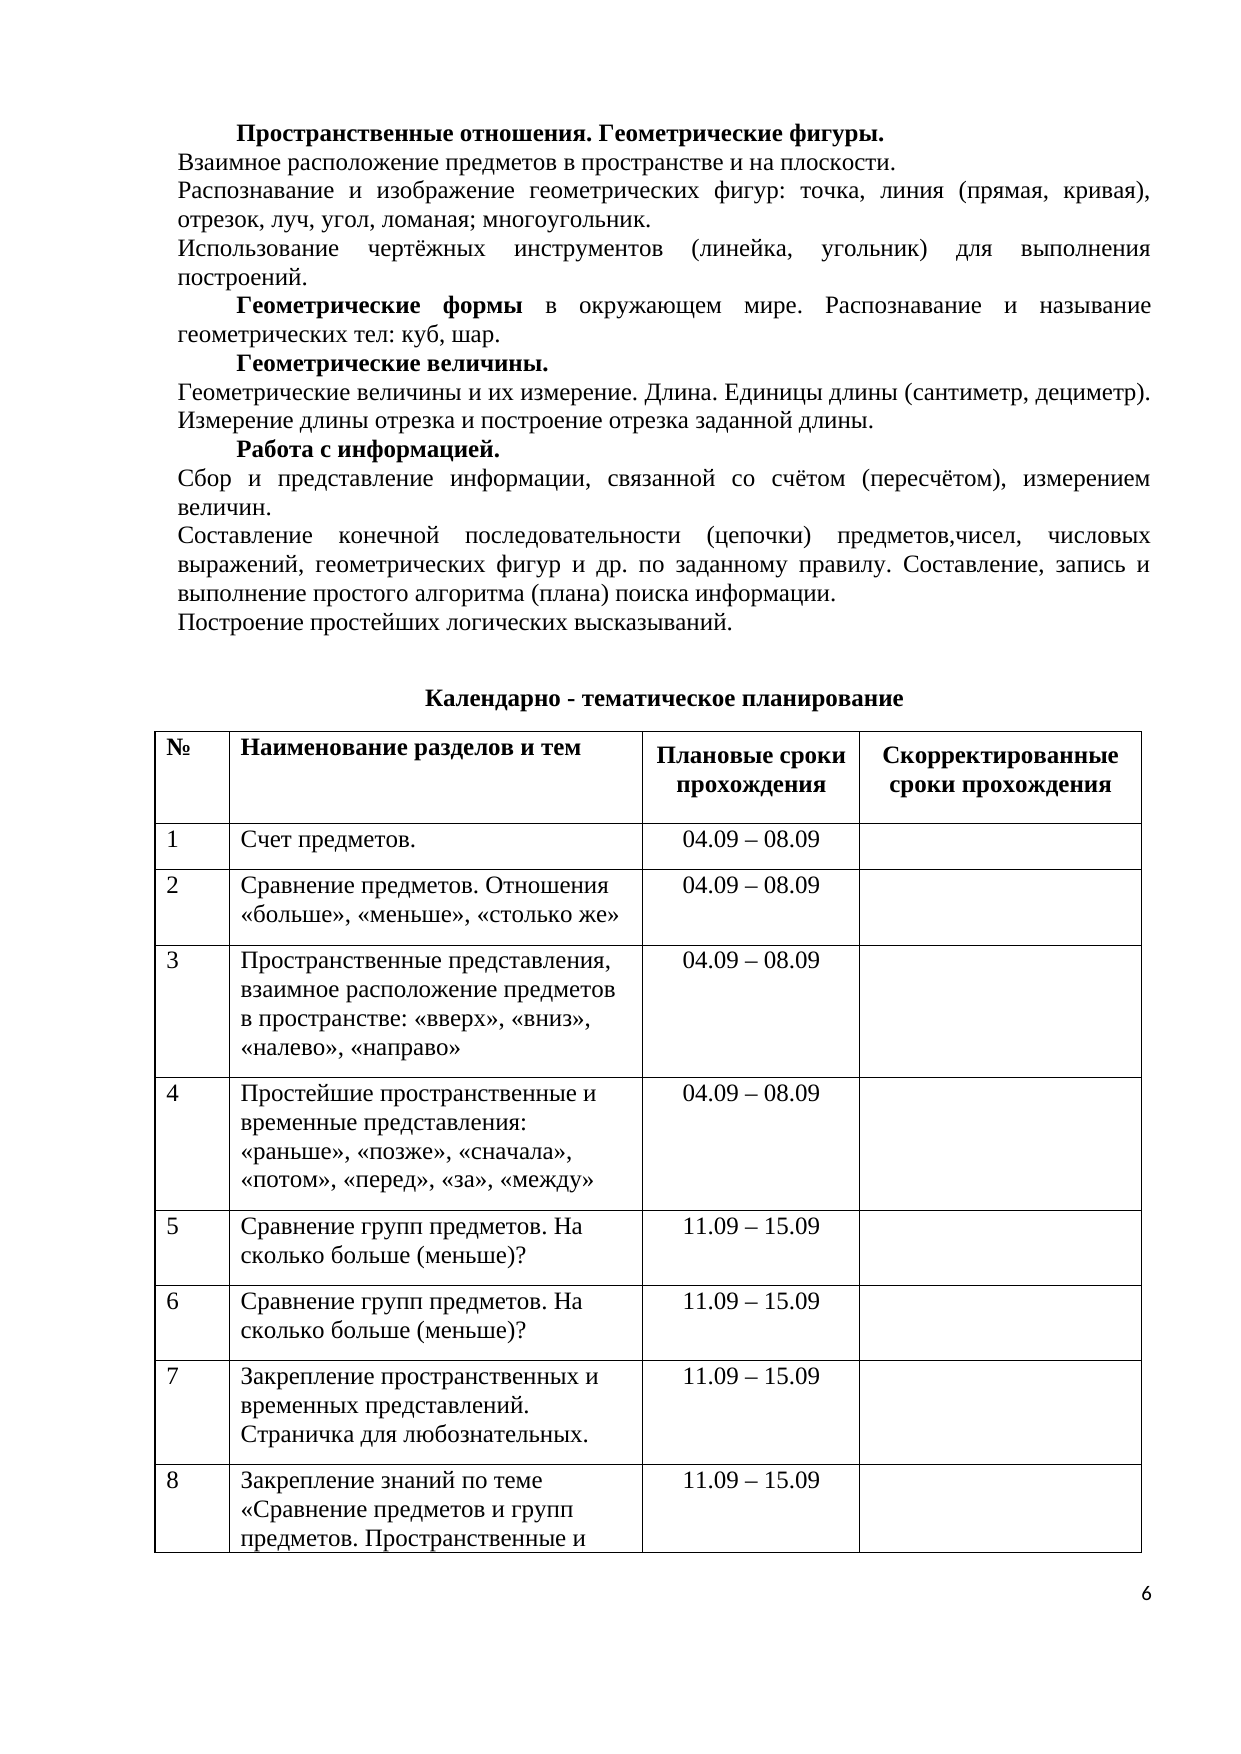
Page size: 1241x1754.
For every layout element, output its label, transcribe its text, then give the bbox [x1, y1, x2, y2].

table_cell 4 [156, 1078, 229, 1210]
table_header Наименование разделов и тем [230, 732, 642, 823]
text Геометрические величины и их измерение. Длина. Единицы длины (сантиметр, дециметр). Измерение длины отрезка и построение отрезка заданной длины. [177, 377, 1152, 434]
table_cell 1 [156, 824, 229, 869]
table_cell Сравнение групп предметов. На сколько больше (меньше)? [230, 1286, 642, 1360]
text Сбор и представление информации, связанной со счётом (пересчётом), измерением величин. [177, 463, 1152, 521]
text Работа с информацией. [177, 434, 1152, 463]
table_cell 11.09 – 15.09 [643, 1211, 859, 1285]
table_cell 04.09 – 08.09 [643, 1078, 859, 1210]
table_cell [860, 1078, 1141, 1210]
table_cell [230, 1465, 642, 1552]
table_cell Сравнение групп предметов. На сколько больше (меньше)? [230, 1211, 642, 1285]
table_header Скорректированные сроки прохождения [860, 732, 1141, 823]
text Календарно - тематическое планирование [177, 683, 1152, 712]
table_cell Закрепление пространственных и временных представлений. Страничка для любознательных. [230, 1361, 642, 1464]
text Пространственные отношения. Геометрические фигуры. [177, 118, 1152, 147]
table_cell Простейшие пространственные и временные представления: «раньше», «позже», «сначала», «потом», «перед», «за», «между» [230, 1078, 642, 1210]
table_header Плановые сроки прохождения [643, 732, 859, 823]
table_cell 11.09 – 15.09 [643, 1286, 859, 1360]
text Распознавание и изображение геометрических фигур: точка, линия (прямая, кривая), отрезок, луч, угол, ломаная; многоугольник. [177, 176, 1152, 233]
table_cell 2 [156, 870, 229, 944]
table_cell [860, 1211, 1141, 1285]
table_cell Сравнение предметов. Отношения «больше», «меньше», «столько же» [230, 870, 642, 944]
table_cell 5 [156, 1211, 229, 1285]
table_cell Пространственные представления, взаимное расположение предметов в пространстве: «вверх», «вниз», «налево», «направо» [230, 946, 642, 1077]
table_cell 04.09 – 08.09 [643, 824, 859, 869]
table_cell 3 [156, 946, 229, 1077]
text Взаимное расположение предметов в пространстве и на плоскости. [177, 147, 1152, 176]
table_cell 7 [156, 1361, 229, 1464]
table_cell 04.09 – 08.09 [643, 870, 859, 944]
table_cell [860, 1361, 1141, 1464]
table_cell [860, 870, 1141, 944]
table_cell [860, 824, 1141, 869]
table_cell 11.09 – 15.09 [643, 1361, 859, 1464]
text Геометрические формы в окружающем мире. Распознавание и называние геометрических тел: куб, шар. [177, 291, 1152, 348]
table_cell 11.09 – 15.09 [643, 1465, 859, 1552]
table_cell Счет предметов. [230, 824, 642, 869]
table_cell [860, 1465, 1141, 1552]
text Геометрические величины. [177, 348, 1152, 377]
table_cell 04.09 – 08.09 [643, 946, 859, 1077]
table_cell 6 [156, 1286, 229, 1360]
text Построение простейших логических высказываний. [177, 607, 1152, 636]
table_cell 8 [156, 1465, 229, 1552]
text Составление конечной последовательности (цепочки) предметов,чисел, числовых выражений, геометрических фигур и др. по заданному правилу. Составление, запись и выполнение простого алгоритма (плана) поиска информации. [177, 521, 1152, 607]
table_cell [860, 1286, 1141, 1360]
table_cell [860, 946, 1141, 1077]
table_header № [156, 732, 229, 823]
text Использование чертёжных инструментов (линейка, угольник) для выполнения построений. [177, 233, 1152, 291]
